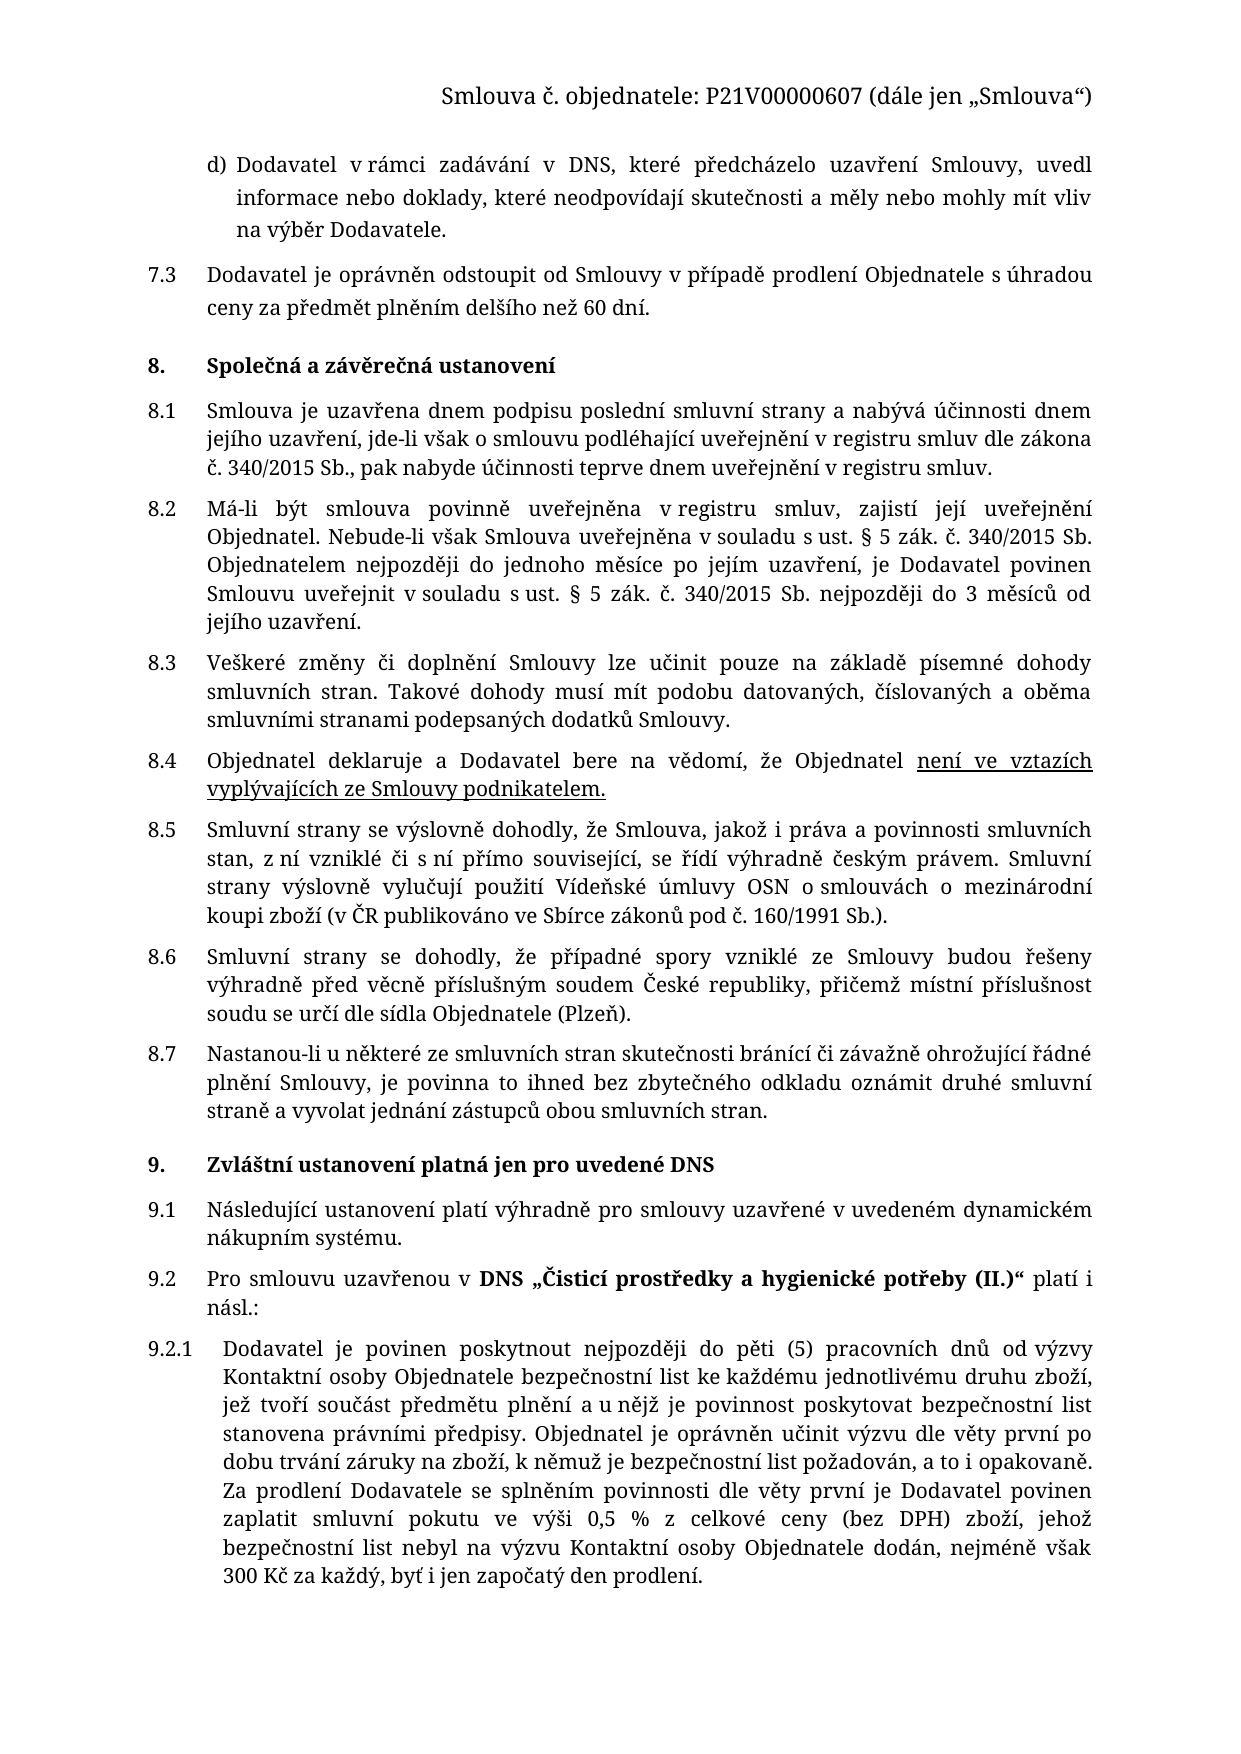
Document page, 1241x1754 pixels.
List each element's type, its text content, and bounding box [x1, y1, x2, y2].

list Má-li být smlouva povinně uveřejněna v registru smluv, zajistí její uveřejnění Objednatel. Nebude-li však Smlouva uveřejněna v souladu s ust. § 5 zák. č. 340/2015 Sb. Objednatelem nejpozději do jednoho měsíce po jejím uzavření, je Dodavatel povinen Smlouvu uveřejnit v souladu s ust. § 5 zák. č. 340/2015 Sb. nejpozději do 3 měsíců od jejího uzavření. [148, 494, 1093, 636]
list Smlouva je uzavřena dnem podpisu poslední smluvní strany a nabývá účinnosti dnem jejího uzavření, jde-li však o smlouvu podléhající uveřejnění v registru smluv dle zákona č. 340/2015 Sb., pak nabyde účinnosti teprve dnem uveřejnění v registru smluv. [148, 396, 1093, 481]
list Objednatel deklaruje a Dodavatel bere na vědomí, že Objednatel není ve vztazích vyplývajících ze Smlouvy podnikatelem. [148, 746, 1093, 803]
list Smluvní strany se výslovně dohodly, že Smlouva, jakož i práva a povinnosti smluvních stan, z ní vzniklé či s ní přímo související, se řídí výhradně českým právem. Smluvní strany výslovně vylučují použití Vídeňské úmluvy OSN o smlouvách o mezinárodní koupi zboží (v ČR publikováno ve Sbírce zákonů pod č. 160/1991 Sb.). [148, 816, 1093, 929]
list Dodavatel v rámci zadávání v DNS, které předcházelo uzavření Smlouvy, uvedl informace nebo doklady, které neodpovídají skutečnosti a měly nebo mohly mít vliv na výběr Dodavatele. [207, 150, 1093, 244]
list Společná a závěrečná ustanovení [148, 351, 1093, 379]
list Pro smlouvu uzavřenou v DNS „Čisticí prostředky a hygienické potřeby (II.)“ platí i násl.: [148, 1264, 1093, 1321]
list Veškeré změny či doplnění Smlouvy lze učinit pouze na základě písemné dohody smluvních stran. Takové dohody musí mít podobu datovaných, číslovaných a oběma smluvními stranami podepsaných dodatků Smlouvy. [148, 648, 1093, 734]
list Zvláštní ustanovení platná jen pro uvedené DNS [148, 1150, 1093, 1178]
list Smluvní strany se dohodly, že případné spory vzniklé ze Smlouvy budou řešeny výhradně před věcně příslušným soudem České republiky, přičemž místní příslušnost soudu se určí dle sídla Objednatele (Plzeň). [148, 942, 1093, 1027]
list Následující ustanovení platí výhradně pro smlouvy uzavřené v uvedeném dynamickém nákupním systému. [148, 1195, 1093, 1252]
list Dodavatel je oprávněn odstoupit od Smlouvy v případě prodlení Objednatele s úhradou ceny za předmět plněním delšího než 60 dní. [148, 261, 1093, 322]
list Dodavatel je povinen poskytnout nejpozději do pěti (5) pracovních dnů od výzvy Kontaktní osoby Objednatele bezpečnostní list ke každému jednotlivému druhu zboží, jež tvoří součást předmětu plnění a u nějž je povinnost poskytovat bezpečnostní list stanovena právními předpisy. Objednatel je oprávněn učinit výzvu dle věty první po dobu trvání záruky na zboží, k němuž je bezpečnostní list požadován, a to i opakovaně. Za prodlení Dodavatele se splněním povinnosti dle věty první je Dodavatel povinen zaplatit smluvní pokutu ve výši 0,5 % z celkové ceny (bez DPH) zboží, jehož bezpečnostní list nebyl na výzvu Kontaktní osoby Objednatele dodán, nejméně však 300 Kč za každý, byť i jen započatý den prodlení. [148, 1334, 1093, 1590]
list Nastanou-li u některé ze smluvních stran skutečnosti bránící či závažně ohrožující řádné plnění Smlouvy, je povinna to ihned bez zbytečného odkladu oznámit druhé smluvní straně a vyvolat jednání zástupců obou smluvních stran. [148, 1039, 1093, 1125]
